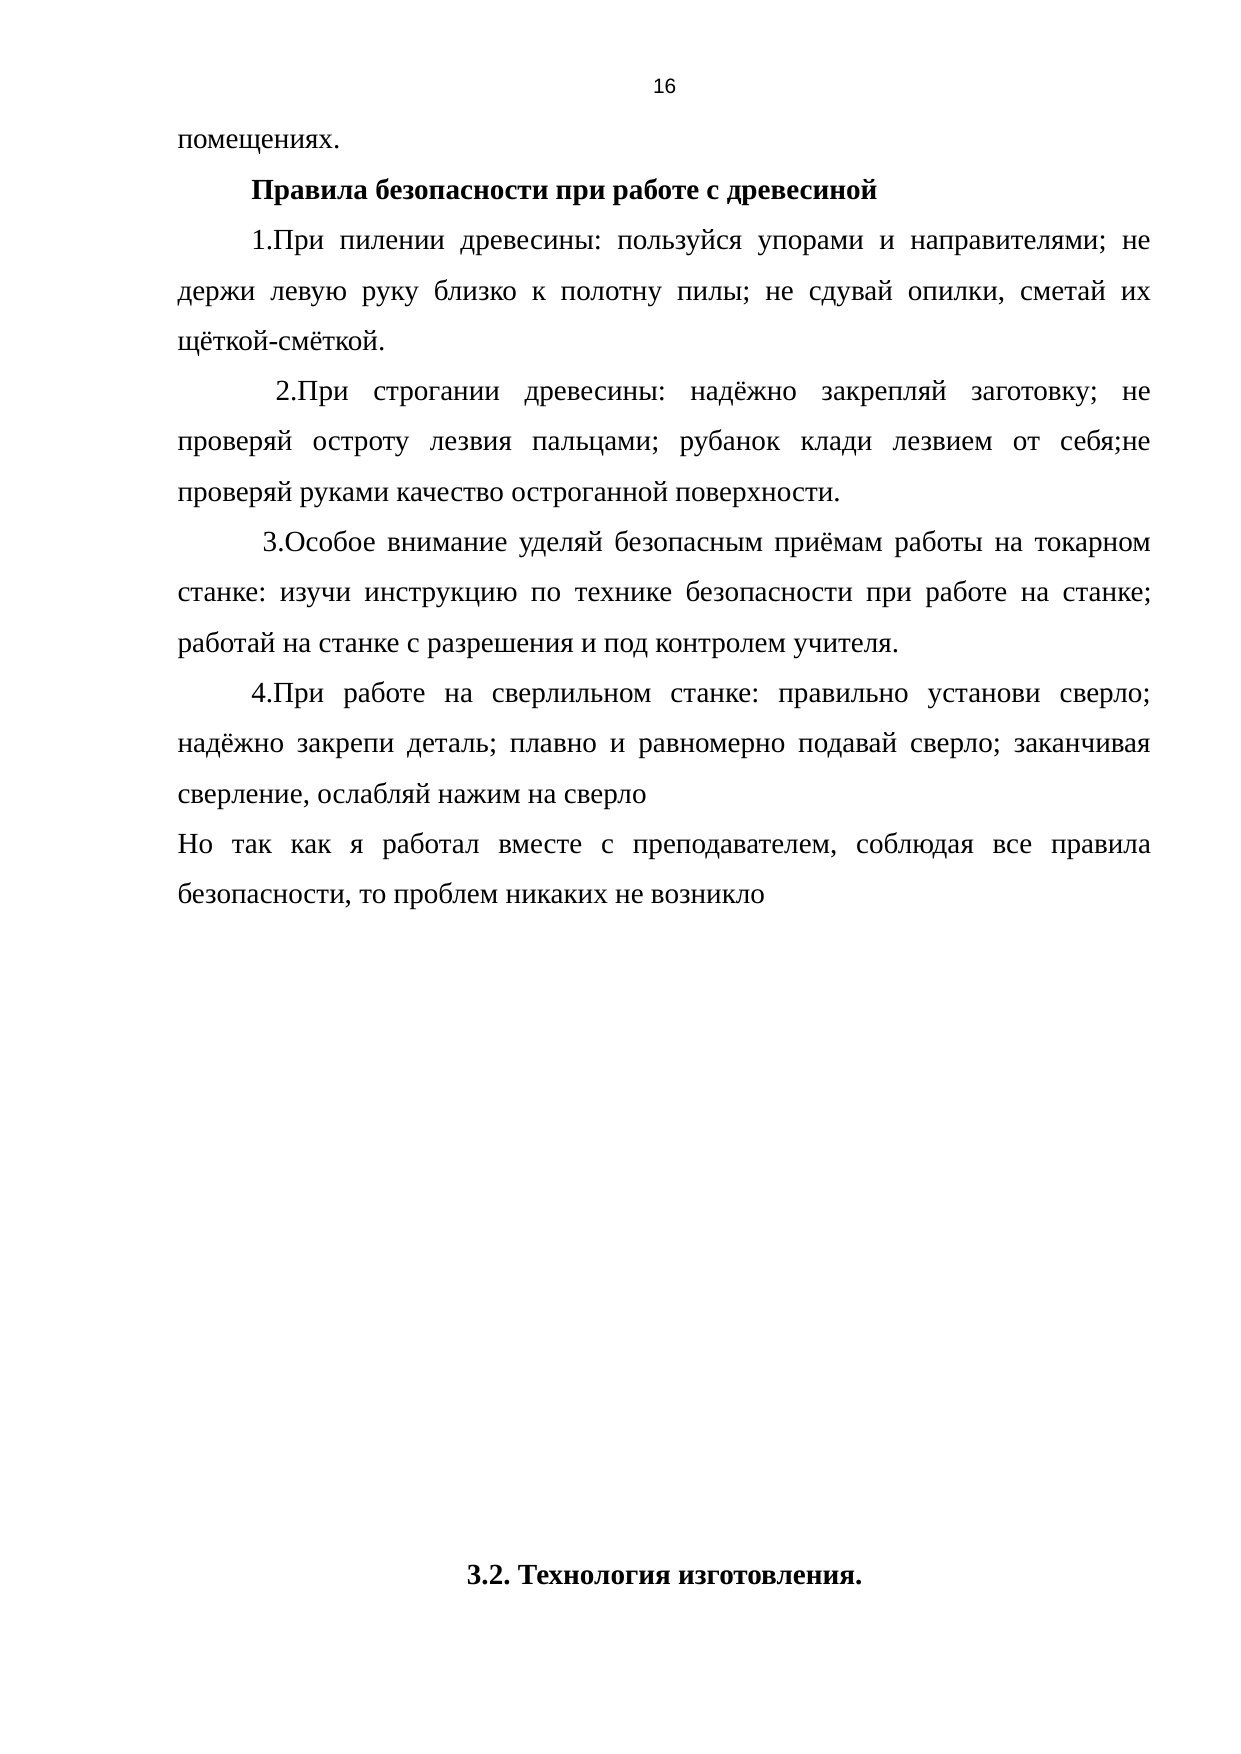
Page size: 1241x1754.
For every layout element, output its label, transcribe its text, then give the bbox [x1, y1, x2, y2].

text 4.При работе на сверлильном станке: правильно установи сверло; надёжно закрепи деталь; плавно и равномерно подавай сверло; заканчивая сверление, ослабляй нажим на сверло [177, 675, 1152, 725]
subtitle 3.2. Технология изготовления. [177, 1557, 1152, 1591]
text 1.При пилении древесины: пользуйся упорами и направителями; не держи левую руку близко к полотну пилы; не сдувай опилки, сметай их щёткой-смёткой. [177, 306, 1152, 356]
text 2.При строгании древесины: надёжно закрепляй заготовку; не проверяй остроту лезвия пальцами; рубанок клади лезвием от себя;не проверяй руками качество остроганной поверхности. [177, 373, 1152, 424]
text 1.При пилении древесины: пользуйся упорами и направителями; не держи левую руку близко к полотну пилы; не сдувай опилки, сметай их щёткой-смёткой. [177, 222, 1152, 273]
text Правила безопасности при работе с древесиной [177, 172, 1152, 206]
text Но так как я работал вместе с преподавателем, соблюдая все правила безопасности, то проблем никаких не возникло [177, 826, 1152, 910]
text 3.Особое внимание уделяй безопасным приёмам работы на токарном станке: изучи инструкцию по технике безопасности при работе на станке; работай на станке с разрешения и под контролем учителя. [177, 524, 1152, 588]
text 4.При работе на сверлильном станке: правильно установи сверло; надёжно закрепи деталь; плавно и равномерно подавай сверло; заканчивая сверление, ослабляй нажим на сверло [177, 759, 1152, 809]
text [177, 122, 1152, 155]
text 2.При строгании древесины: надёжно закрепляй заготовку; не проверяй остроту лезвия пальцами; рубанок клади лезвием от себя;не проверяй руками качество остроганной поверхности. [177, 457, 1152, 507]
text 3.Особое внимание уделяй безопасным приёмам работы на токарном станке: изучи инструкцию по технике безопасности при работе на станке; работай на станке с разрешения и под контролем учителя. [177, 591, 1152, 658]
